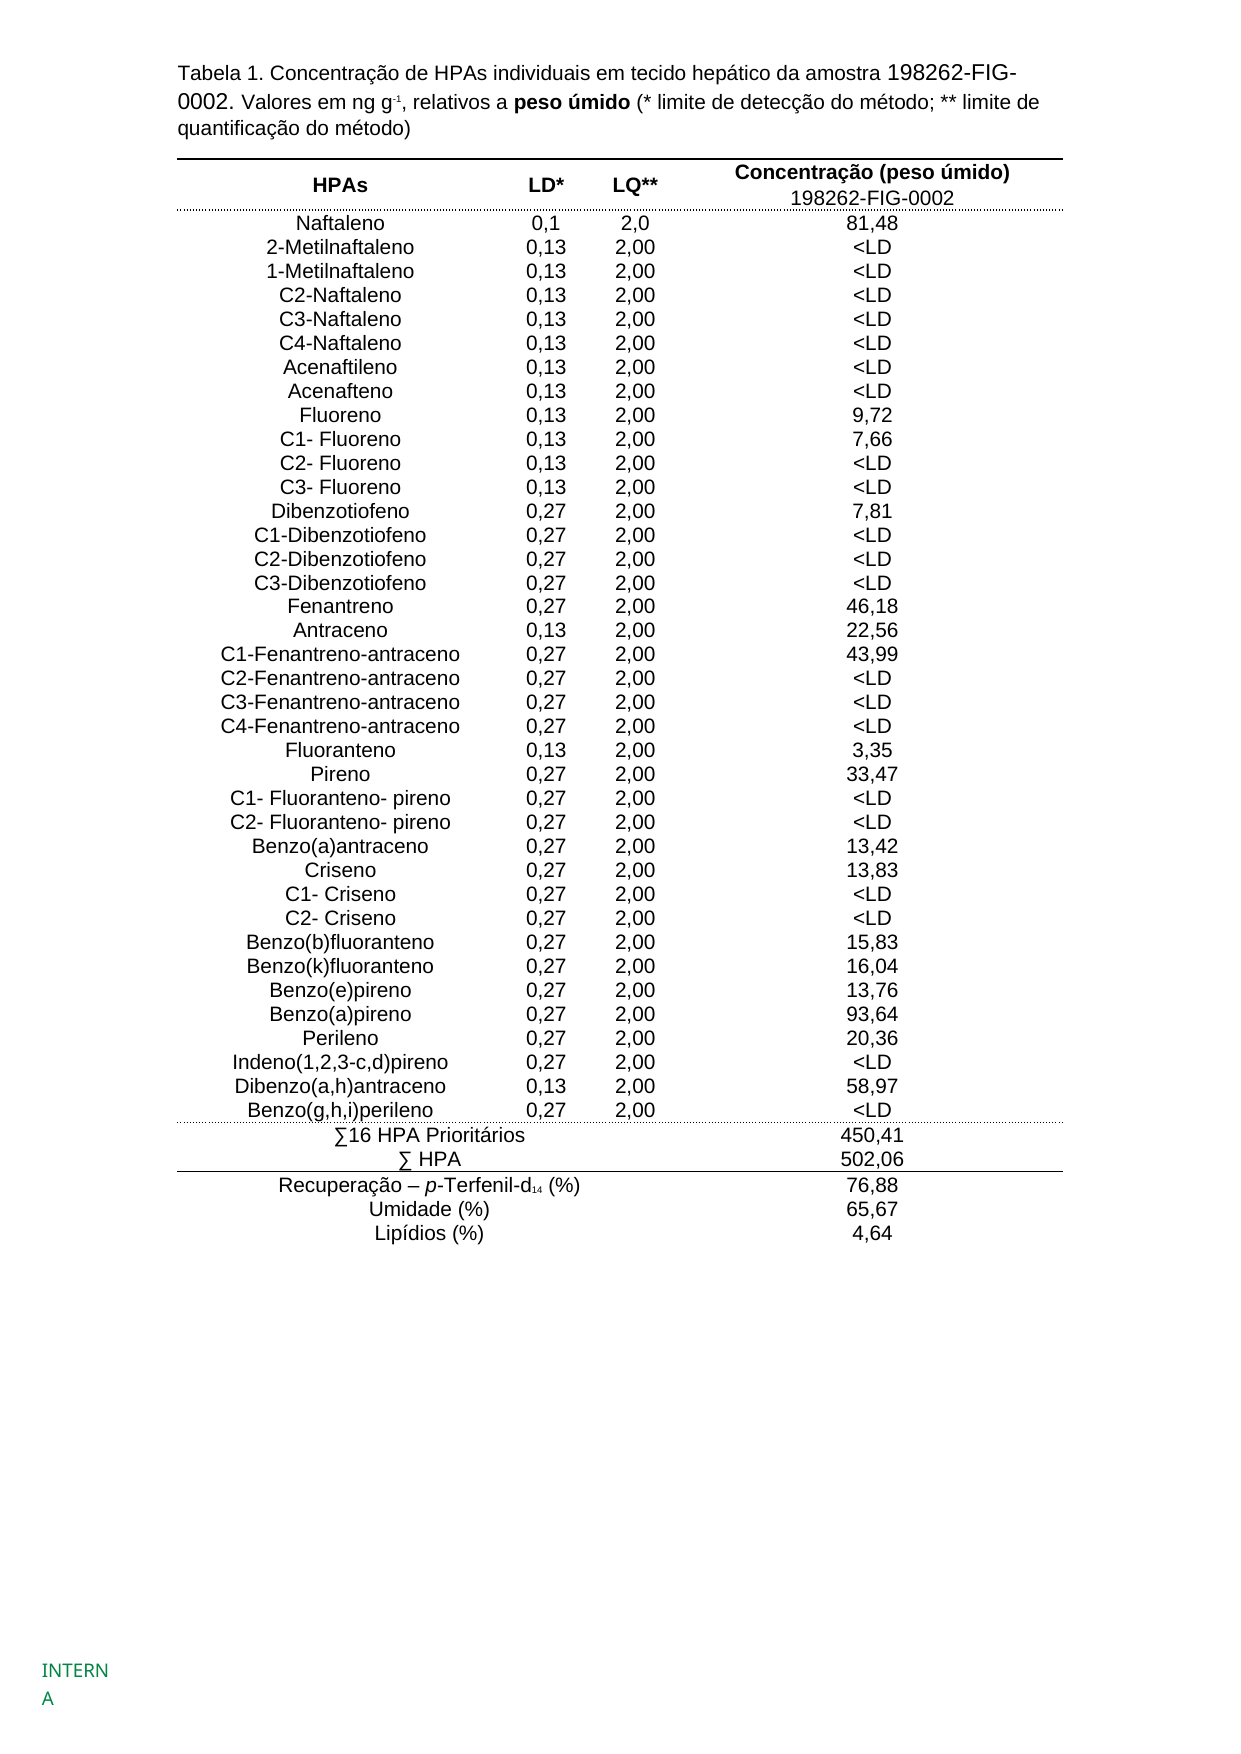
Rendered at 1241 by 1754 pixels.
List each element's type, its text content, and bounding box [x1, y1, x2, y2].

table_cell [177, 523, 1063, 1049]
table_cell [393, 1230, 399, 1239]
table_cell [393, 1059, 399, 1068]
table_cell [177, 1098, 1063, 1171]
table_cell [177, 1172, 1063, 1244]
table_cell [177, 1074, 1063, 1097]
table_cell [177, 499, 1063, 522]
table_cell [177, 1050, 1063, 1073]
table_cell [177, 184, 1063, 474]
text Tabela 1. Concentração de HPAs individuais em tecido hepático da amostra 198262-FIG-0002. Valores em ng g-1, relativos a peso úmido (* limite de detecção do método; ** limite de quantificação do método) [177, 59, 1063, 140]
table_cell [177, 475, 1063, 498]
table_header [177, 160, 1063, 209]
